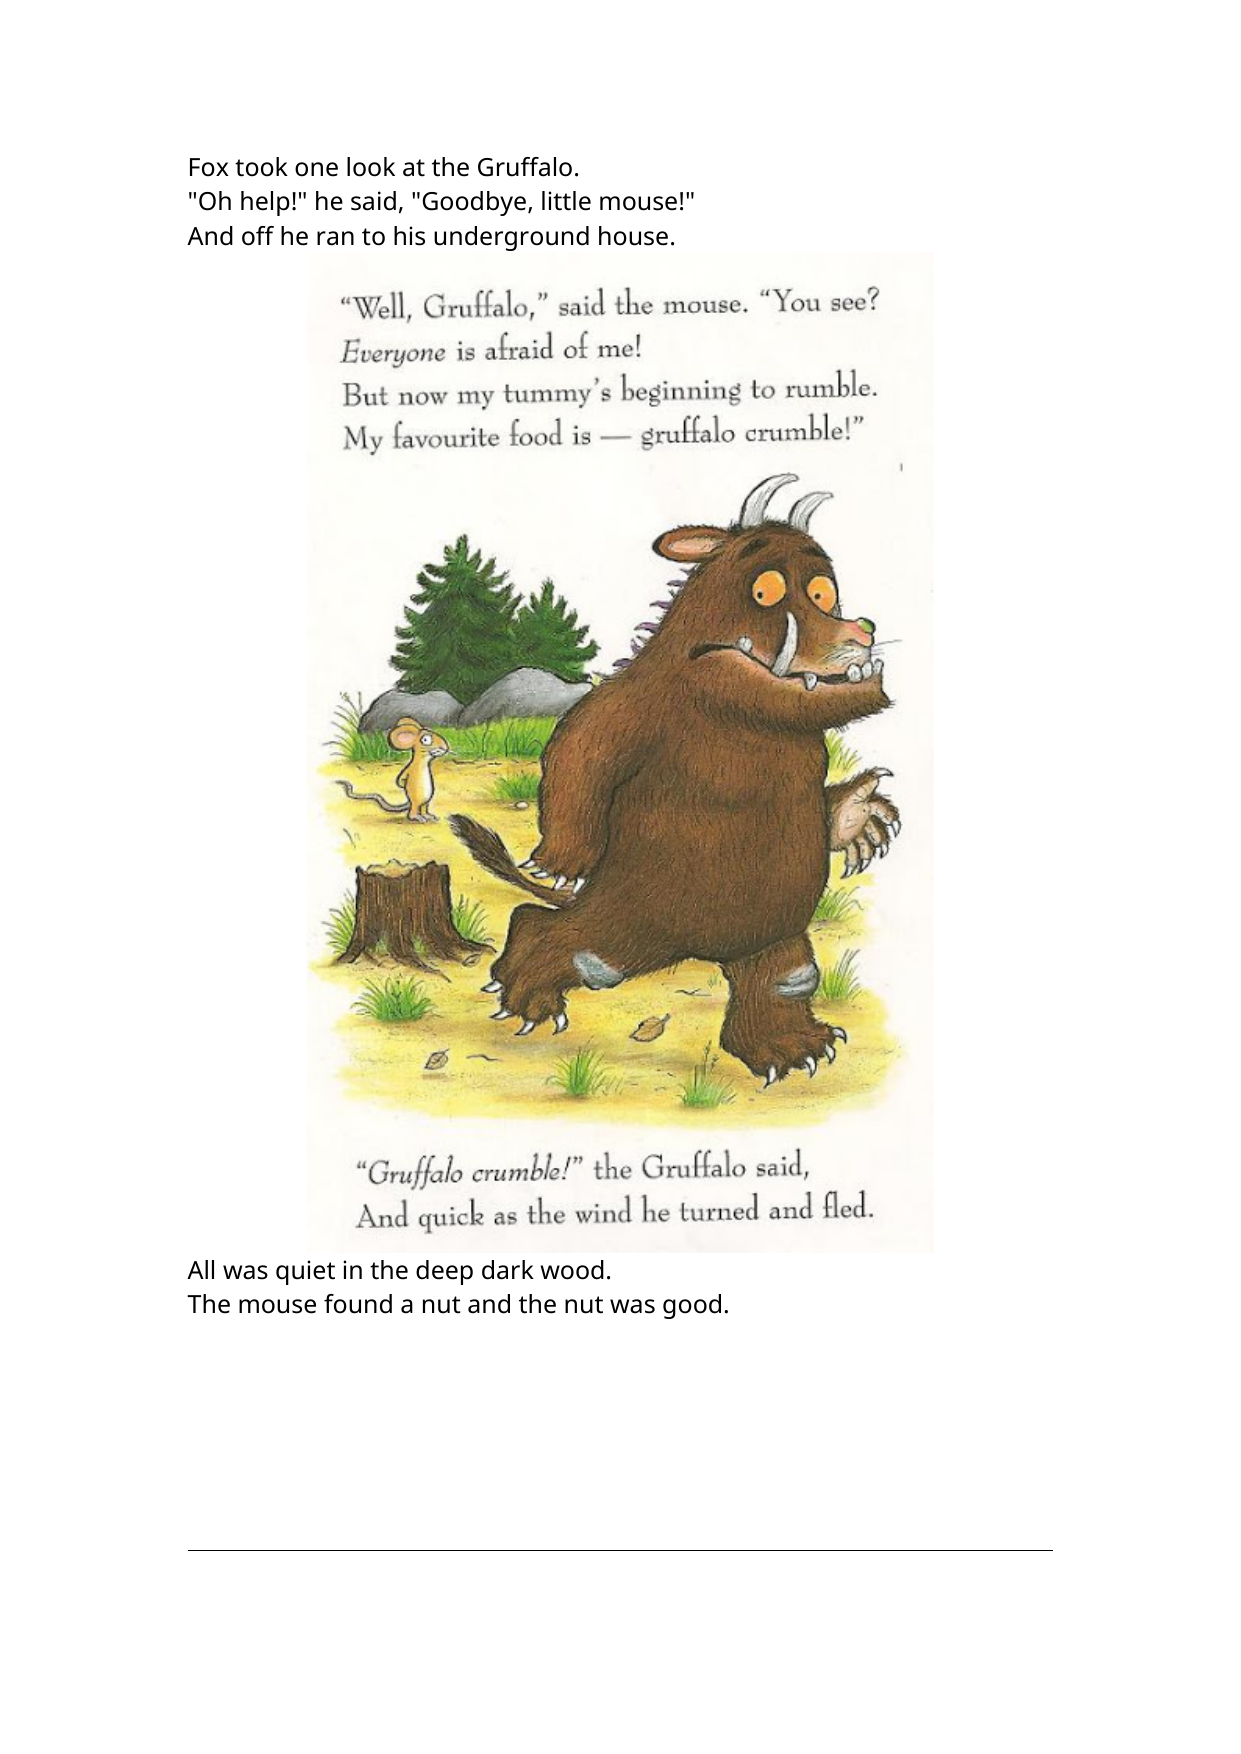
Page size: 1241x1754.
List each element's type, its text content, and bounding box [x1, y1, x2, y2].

text All was quiet in the deep dark wood. [187, 1253, 1053, 1287]
picture [306, 252, 934, 1253]
text And off he ran to his underground house. [187, 218, 1053, 252]
text Fox took one look at the Gruffalo. [187, 150, 1053, 184]
text The mouse found a nut and the nut was good. [187, 1287, 1053, 1321]
text "Oh help!" he said, "Goodbye, little mouse!" [187, 184, 1053, 218]
